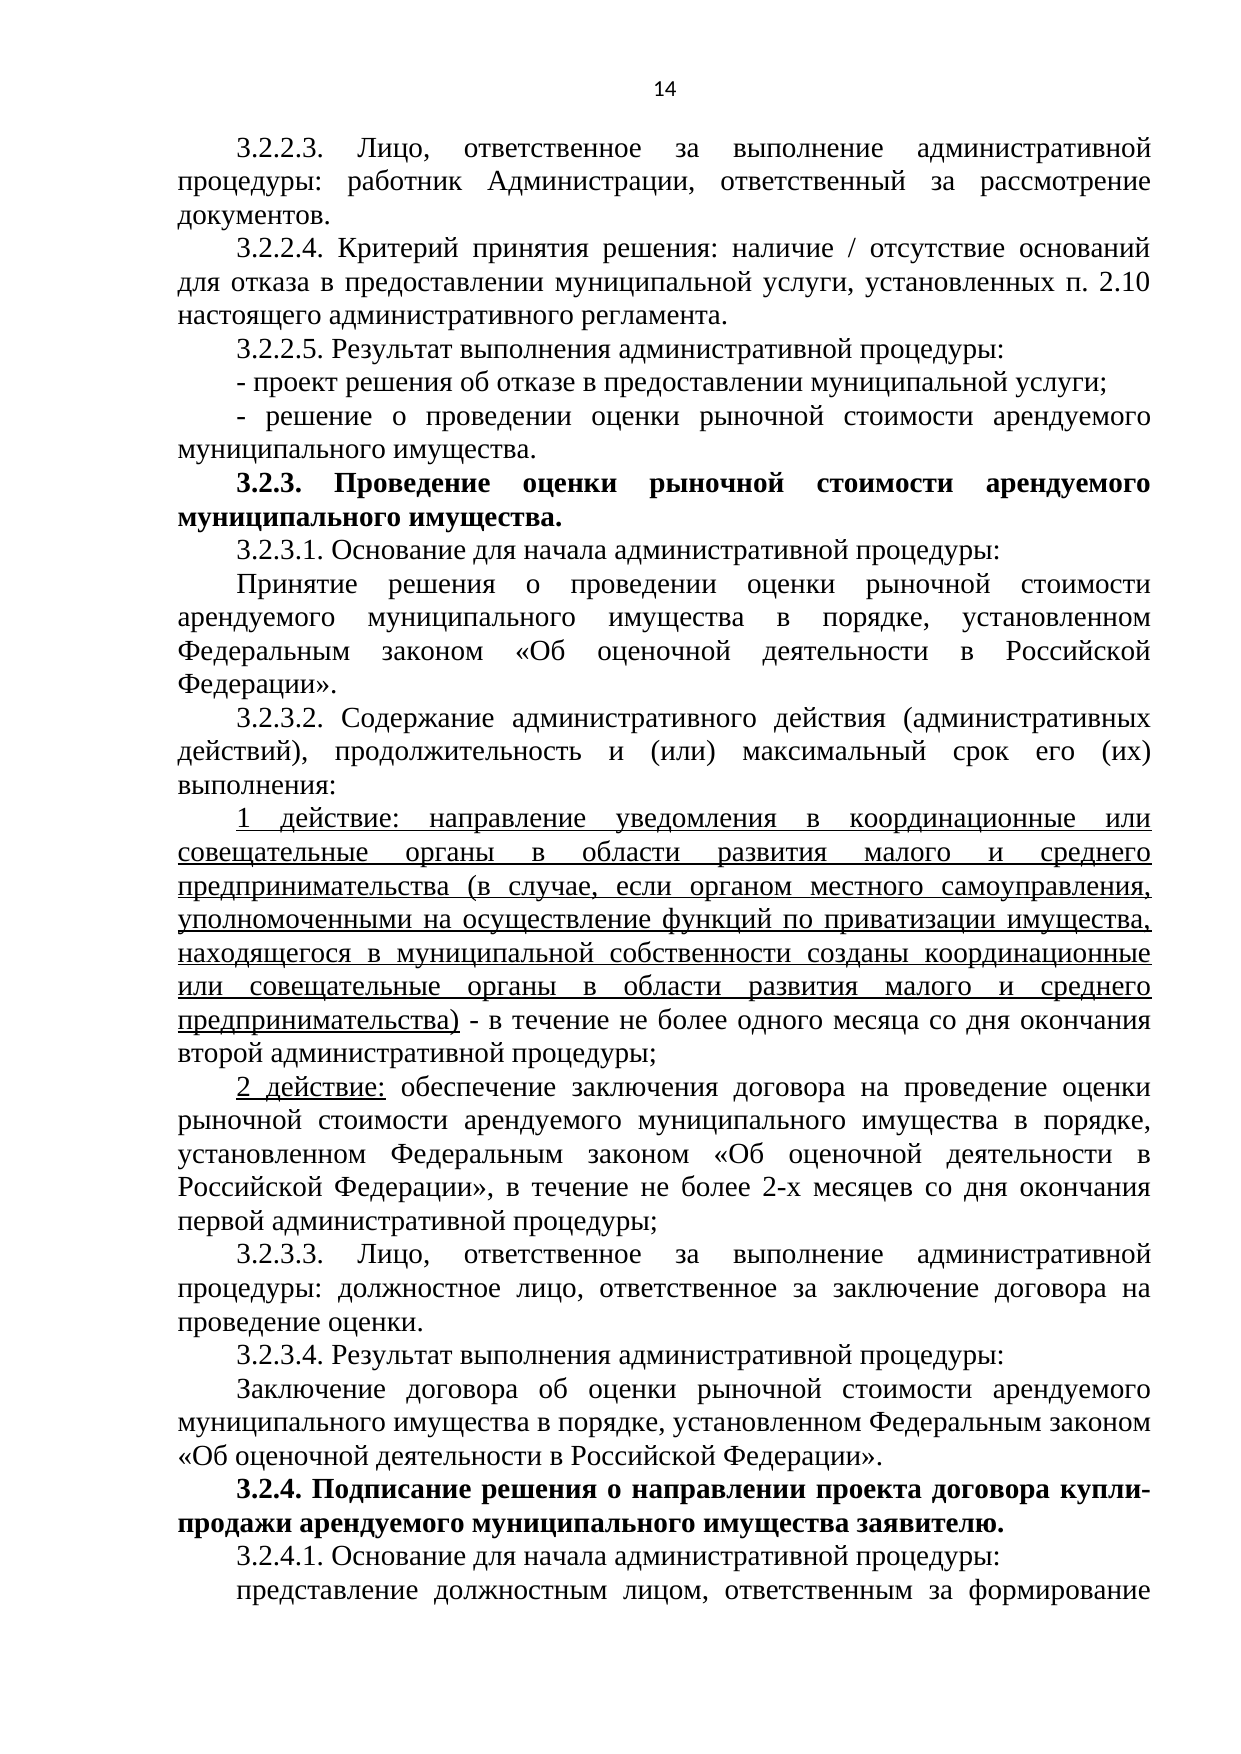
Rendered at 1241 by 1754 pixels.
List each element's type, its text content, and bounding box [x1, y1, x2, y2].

text 1 действие: направление уведомления в координационные или совещательные органы в области развития малого и среднего предпринимательства (в случае, если органом местного самоуправления, уполномоченными на осуществление функций по приватизации имущества, находящегося в муниципальной собственности созданы координационные или совещательные органы в области развития малого и среднего предпринимательства) - в течение не более одного месяца со дня окончания второй административной процедуры; [177, 864, 1152, 897]
text 3.2.3.3. Лицо, ответственное за выполнение административной процедуры: должностное лицо, ответственное за заключение договора на проведение оценки. [177, 1237, 1152, 1337]
text 3.2.3.4. Результат выполнения административной процедуры: [177, 1337, 1152, 1371]
text 1 действие: направление уведомления в координационные или совещательные органы в области развития малого и среднего предпринимательства (в случае, если органом местного самоуправления, уполномоченными на осуществление функций по приватизации имущества, находящегося в муниципальной собственности созданы координационные или совещательные органы в области развития малого и среднего предпринимательства) - в течение не более одного месяца со дня окончания второй административной процедуры; [177, 965, 1152, 997]
text 3.2.3.2. Содержание административного действия (административных действий), продолжительность и (или) максимальный срок его (их) выполнения: [177, 700, 1152, 801]
text 1 действие: направление уведомления в координационные или совещательные органы в области развития малого и среднего предпринимательства (в случае, если органом местного самоуправления, уполномоченными на осуществление функций по приватизации имущества, находящегося в муниципальной собственности созданы координационные или совещательные органы в области развития малого и среднего предпринимательства) - в течение не более одного месяца со дня окончания второй административной процедуры; [177, 931, 1152, 964]
text 3.2.4.1. Основание для начала административной процедуры: [177, 1538, 1152, 1572]
text Принятие решения о проведении оценки рыночной стоимости арендуемого муниципального имущества в порядке, установленном Федеральным законом «Об оценочной деятельности в Российской Федерации». [177, 566, 1152, 700]
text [177, 1572, 1152, 1606]
text 3.2.3.1. Основание для начала административной процедуры: [177, 532, 1152, 566]
text - проект решения об отказе в предоставлении муниципальной услуги; [177, 364, 1152, 398]
text 3.2.3. Проведение оценки рыночной стоимости арендуемого муниципального имущества. [177, 465, 1152, 532]
text Заключение договора об оценки рыночной стоимости арендуемого муниципального имущества в порядке, установленном Федеральным законом «Об оценочной деятельности в Российской Федерации». [177, 1371, 1152, 1471]
text 3.2.2.5. Результат выполнения административной процедуры: [177, 331, 1152, 364]
text 1 действие: направление уведомления в координационные или совещательные органы в области развития малого и среднего предпринимательства (в случае, если органом местного самоуправления, уполномоченными на осуществление функций по приватизации имущества, находящегося в муниципальной собственности созданы координационные или совещательные органы в области развития малого и среднего предпринимательства) - в течение не более одного месяца со дня окончания второй административной процедуры; [177, 998, 1152, 1069]
text - решение о проведении оценки рыночной стоимости арендуемого муниципального имущества. [177, 398, 1152, 465]
text 3.2.2.4. Критерий принятия решения: наличие / отсутствие оснований для отказа в предоставлении муниципальной услуги, установленных п. 2.10 настоящего административного регламента. [177, 230, 1152, 331]
text 3.2.2.3. Лицо, ответственное за выполнение административной процедуры: работник Администрации, ответственный за рассмотрение документов. [177, 130, 1152, 230]
text 3.2.4. Подписание решения о направлении проекта договора купли-продажи арендуемого муниципального имущества заявителю. [177, 1471, 1152, 1538]
text 1 действие: направление уведомления в координационные или совещательные органы в области развития малого и среднего предпринимательства (в случае, если органом местного самоуправления, уполномоченными на осуществление функций по приватизации имущества, находящегося в муниципальной собственности созданы координационные или совещательные органы в области развития малого и среднего предпринимательства) - в течение не более одного месяца со дня окончания второй административной процедуры; [177, 898, 1152, 930]
text 1 действие: направление уведомления в координационные или совещательные органы в области развития малого и среднего предпринимательства (в случае, если органом местного самоуправления, уполномоченными на осуществление функций по приватизации имущества, находящегося в муниципальной собственности созданы координационные или совещательные органы в области развития малого и среднего предпринимательства) - в течение не более одного месяца со дня окончания второй административной процедуры; [177, 801, 1152, 863]
text 2 действие: обеспечение заключения договора на проведение оценки рыночной стоимости арендуемого муниципального имущества в порядке, установленном Федеральным законом «Об оценочной деятельности в Российской Федерации», в течение не более 2-х месяцев со дня окончания первой административной процедуры; [177, 1069, 1152, 1237]
